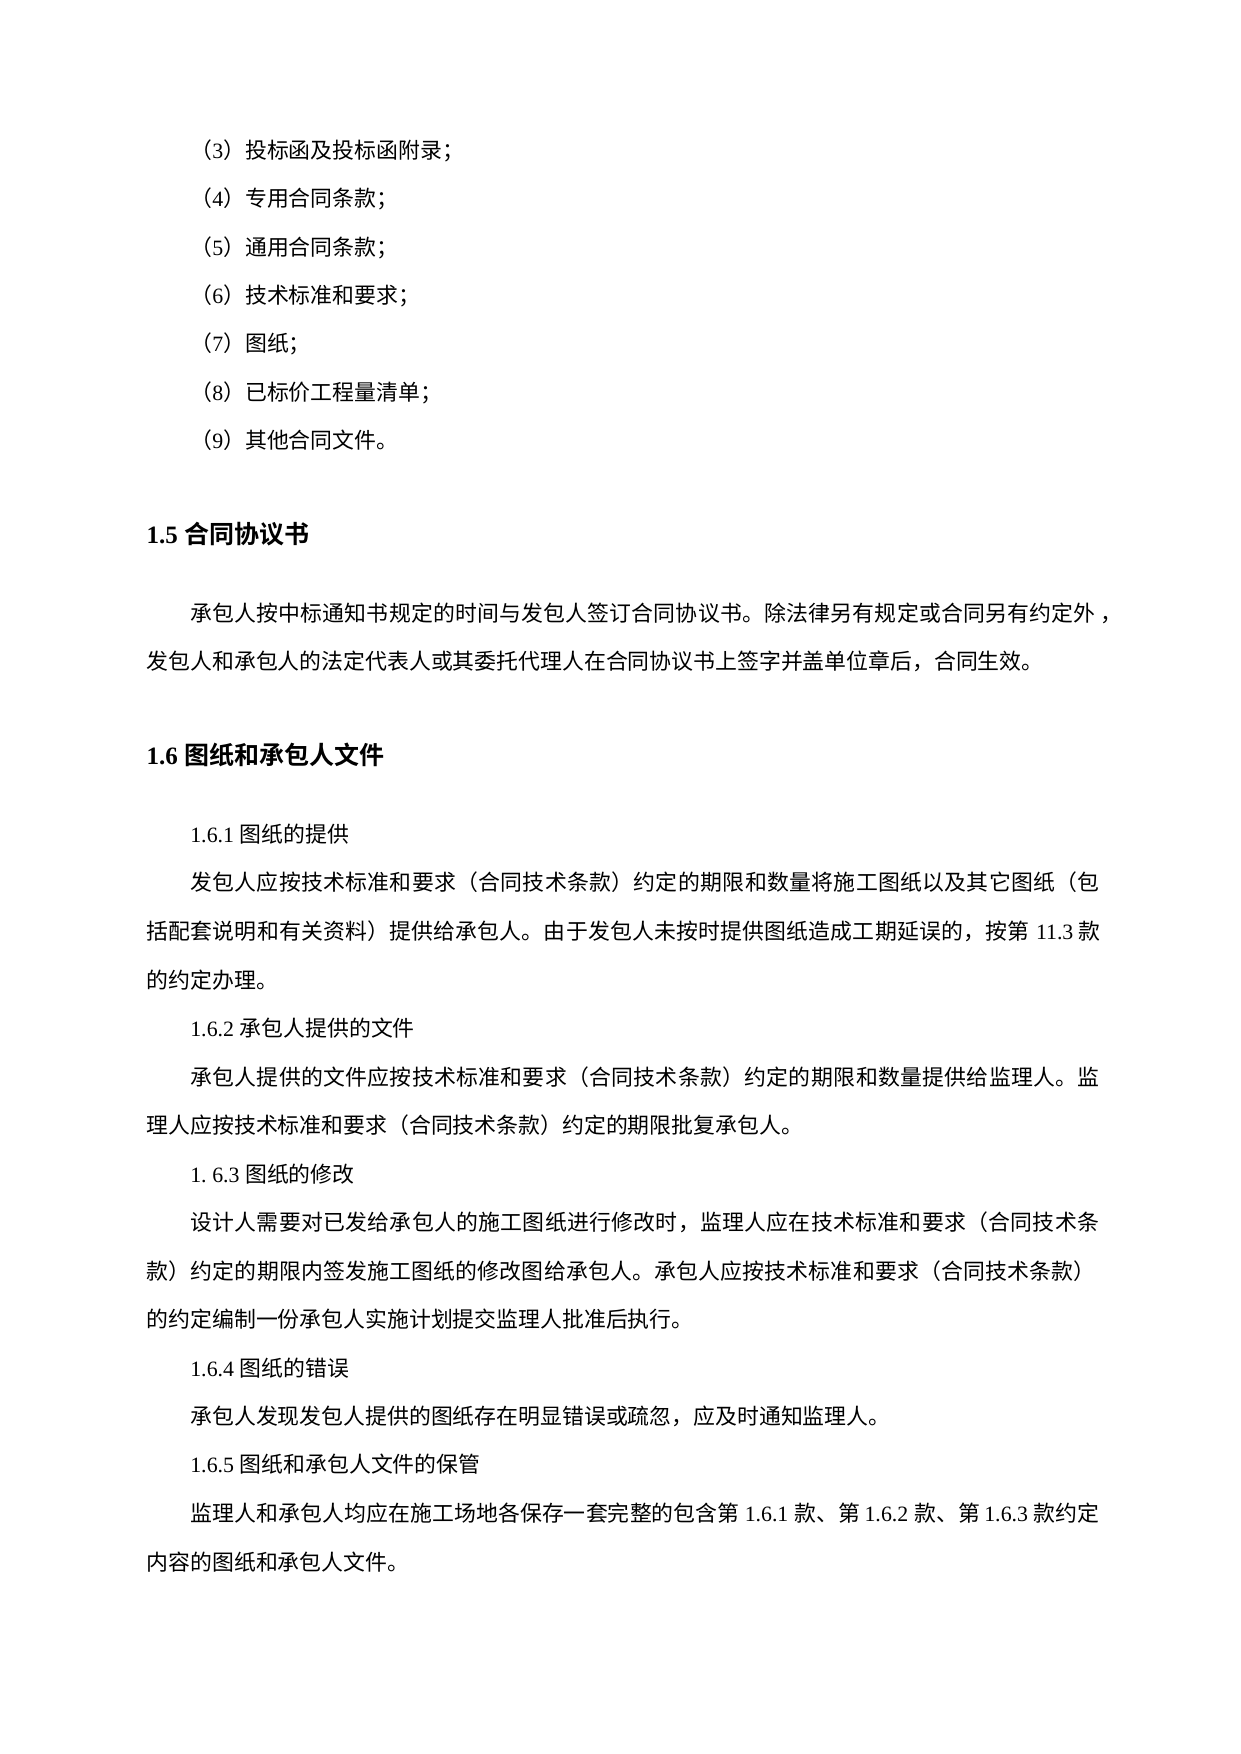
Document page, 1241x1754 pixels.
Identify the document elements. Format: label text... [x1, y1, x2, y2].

text 发包人应按技术标准和要求（合同技术条款）约定的期限和数量将施工图纸以及其它图纸（包括配套说明和有关资料）提供给承包人。由于发包人未按时提供图纸造成工期延误的，按第11.3款的约定办理。 [146, 865, 1100, 995]
text 1.6.5 图纸和承包人文件的保管 [146, 1447, 1100, 1479]
text 1.6.2 承包人提供的文件 [146, 1011, 1100, 1043]
text （7）图纸； [146, 326, 1100, 358]
text （6）技术标准和要求； [146, 277, 1100, 310]
text 1.6.4 图纸的错误 [146, 1350, 1100, 1383]
text （5）通用合同条款； [146, 229, 1100, 262]
subtitle 1.6 图纸和承包人文件 [146, 721, 1100, 786]
text 承包人按中标通知书规定的时间与发包人签订合同协议书。除法律另有规定或合同另有约定外，发包人和承包人的法定代表人或其委托代理人在合同协议书上签字并盖单位章后，合同生效。 [146, 595, 1100, 676]
text 设计人需要对已发给承包人的施工图纸进行修改时，监理人应在技术标准和要求（合同技术条款）约定的期限内签发施工图纸的修改图给承包人。承包人应按技术标准和要求（合同技术条款）的约定编制一份承包人实施计划提交监理人批准后执行。 [146, 1204, 1100, 1334]
text 1. 6.3 图纸的修改 [146, 1156, 1100, 1189]
text 1.6.1 图纸的提供 [146, 817, 1100, 849]
text （4）专用合同条款； [146, 181, 1100, 213]
subtitle 1.5 合同协议书 [146, 500, 1100, 565]
text （8）已标价工程量清单； [146, 374, 1100, 407]
text 监理人和承包人均应在施工场地各保存一套完整的包含第1.6.1 款、第1.6.2 款、第1.6.3 款约定内容的图纸和承包人文件。 [146, 1495, 1100, 1577]
text （9）其他合同文件。 [146, 422, 1100, 455]
text 承包人发现发包人提供的图纸存在明显错误或疏忽，应及时通知监理人。 [146, 1399, 1100, 1431]
text 承包人提供的文件应按技术标准和要求（合同技术条款）约定的期限和数量提供给监理人。监理人应按技术标准和要求（合同技术条款）约定的期限批复承包人。 [146, 1059, 1100, 1140]
text （3）投标函及投标函附录； [146, 132, 1100, 165]
